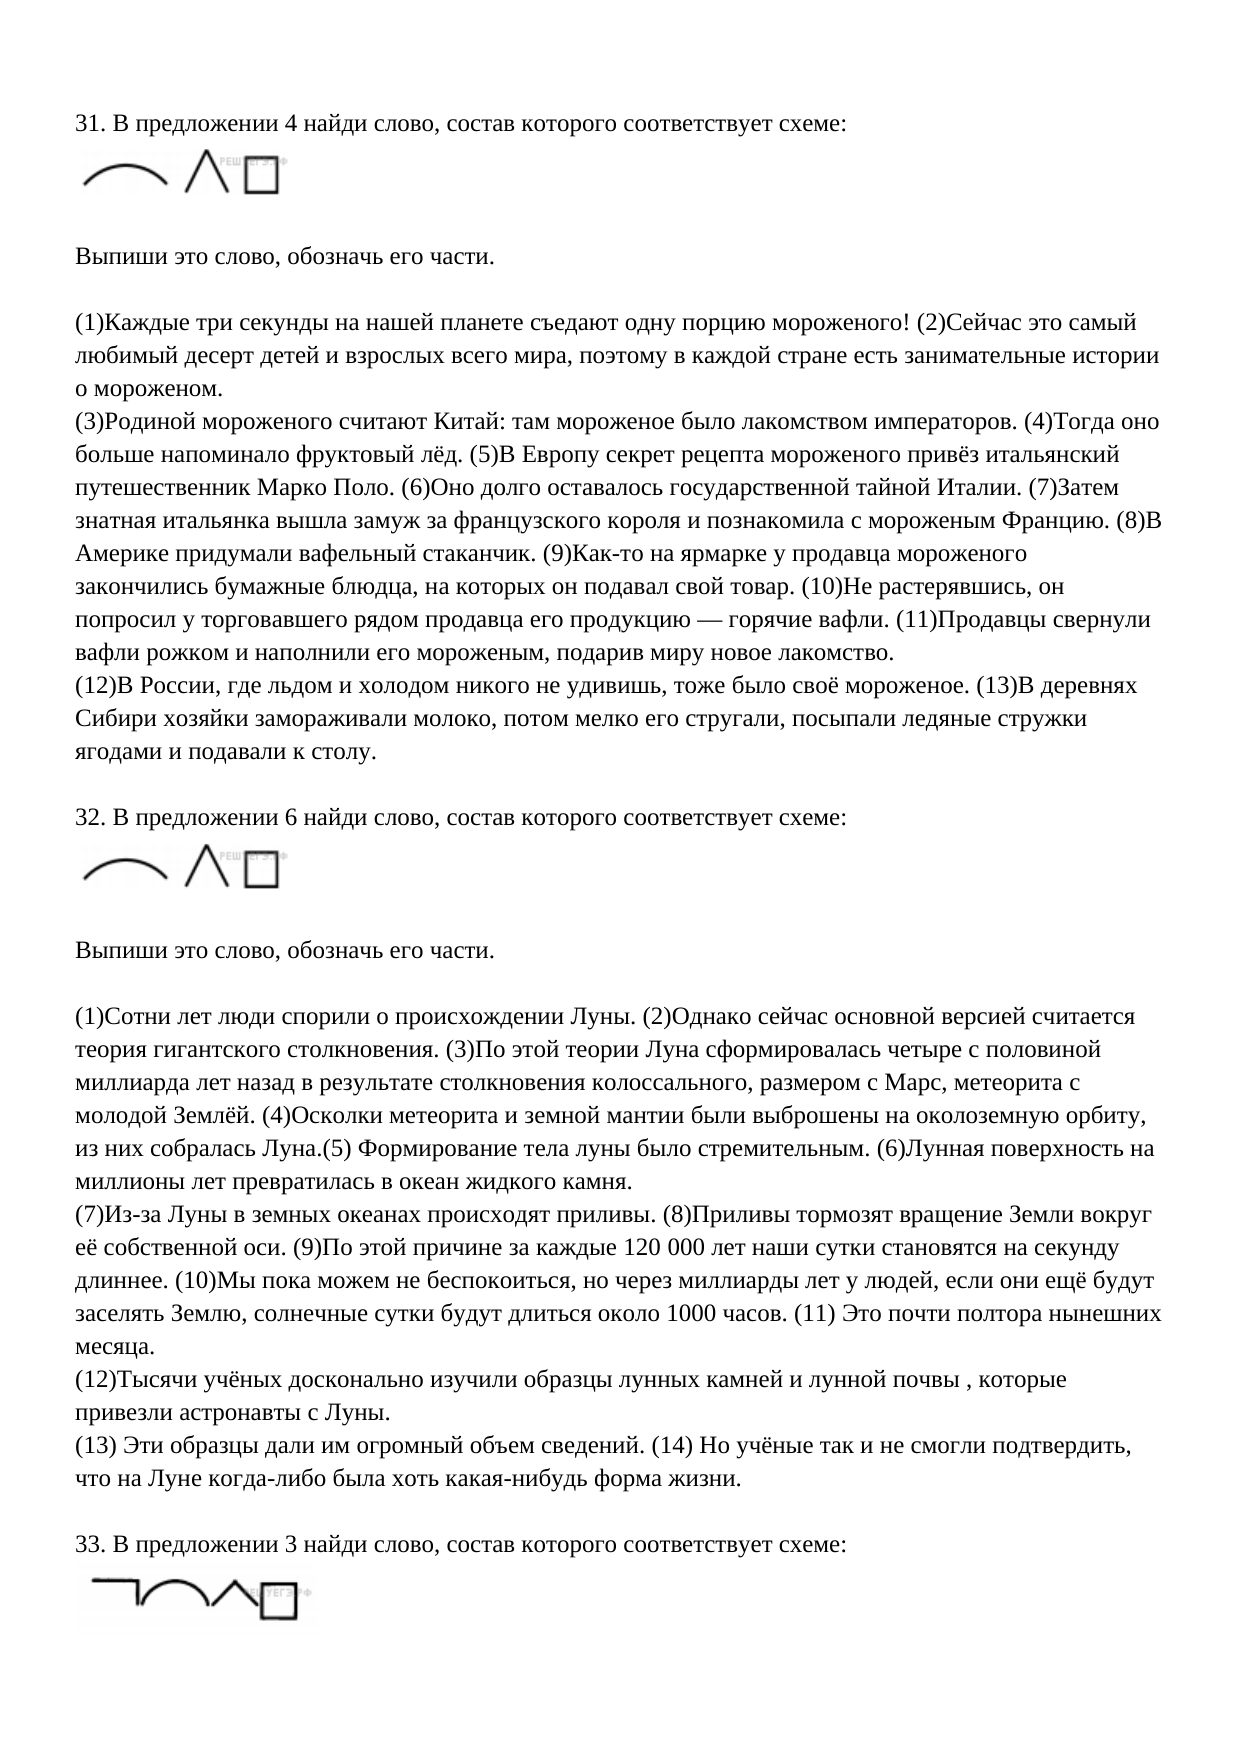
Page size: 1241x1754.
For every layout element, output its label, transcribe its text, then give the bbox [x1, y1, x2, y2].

picture [75, 835, 294, 898]
text (3)Родиной мороженого считают Китай: там мороженое было лакомством императоров. (4)Тогда оно больше напоминало фруктовый лёд. (5)В Европу секрет рецепта мороженого привёз итальянский путешественник Марко Поло. (6)Оно долго оставалось государственной тайной Италии. (7)Затем знатная итальянка вышла замуж за французского короля и познакомила с мороженым Францию. (8)В Америке придумали вафельный стаканчик. (9)Как-то на ярмарке у продавца мороженого закончились бумажные блюдца, на которых он подавал свой товар. (10)Не растерявшись, он попросил у торговавшего рядом продавца его продукцию — горячие вафли. (11)Продавцы свернули вафли рожком и наполнили его мороженым, подарив миру новое лакомство. [75, 406, 1165, 666]
text Выпиши это слово, обозначь его части. [75, 241, 1165, 269]
text (1)Каждые три секунды на нашей планете съедают одну порцию мороженого! (2)Сейчас это самый любимый десерт детей и взрослых всего мира, поэтому в каждой стране есть занимательные истории о мороженом. [75, 307, 1165, 402]
text (12)В России, где льдом и холодом никого не удивишь, тоже было своё мороженое. (13)В деревнях Сибири хозяйки замораживали молоко, потом мелко его стругали, посыпали ледяные стружки ягодами и подавали к столу. [75, 670, 1165, 765]
text (12)Тысячи учёных досконально изучили образцы лунных камней и лунной почвы , которые привезли астронавты с Луны. [75, 1364, 1165, 1426]
picture [75, 141, 294, 204]
text (7)Из-за Луны в земных океанах происходят приливы. (8)Приливы тормозят вращение Земли вокруг её собственной оси. (9)По этой причине за каждые 120 000 лет наши сутки становятся на секунду длиннее. (10)Мы пока можем не беспокоиться, но через миллиарды лет у людей, если они ещё будут заселять Землю, солнечные сутки будут длиться около 1000 часов. (11) Это почти полтора нынешних месяца. [75, 1199, 1165, 1360]
text 31. B предложении 4 найди слово, состав которого соответствует схеме: [75, 108, 1165, 137]
text 33. B предложении 3 найди слово, состав которого соответствует схеме: [75, 1529, 1165, 1558]
text (1)Сотни лет люди спорили о происхождении Луны. (2)Однако сейчас основной версией считается теория гигантского столкновения. (3)По этой теории Луна сформировалась четыре с половиной миллиарда лет назад в результате столкновения колоссального, размером с Марс, метеорита с молодой Землёй. (4)Осколки метеорита и земной мантии были выброшены на околоземную орбиту, из них собралась Луна.(5) Формирование тела луны было стремительным. (6)Лунная поверхность на миллионы лет превратилась в океан жидкого камня. [75, 1001, 1165, 1195]
picture [75, 1562, 318, 1635]
text (13) Эти образцы дали им огромный объем сведений. (14) Но учёные так и не смогли подтвердить, что на Луне когда-либо была хоть какая-нибудь форма жизни. [75, 1430, 1165, 1492]
text Выпиши это слово, обозначь его части. [75, 935, 1165, 963]
text 32. B предложении 6 найди слово, состав которого соответствует схеме: [75, 802, 1165, 831]
